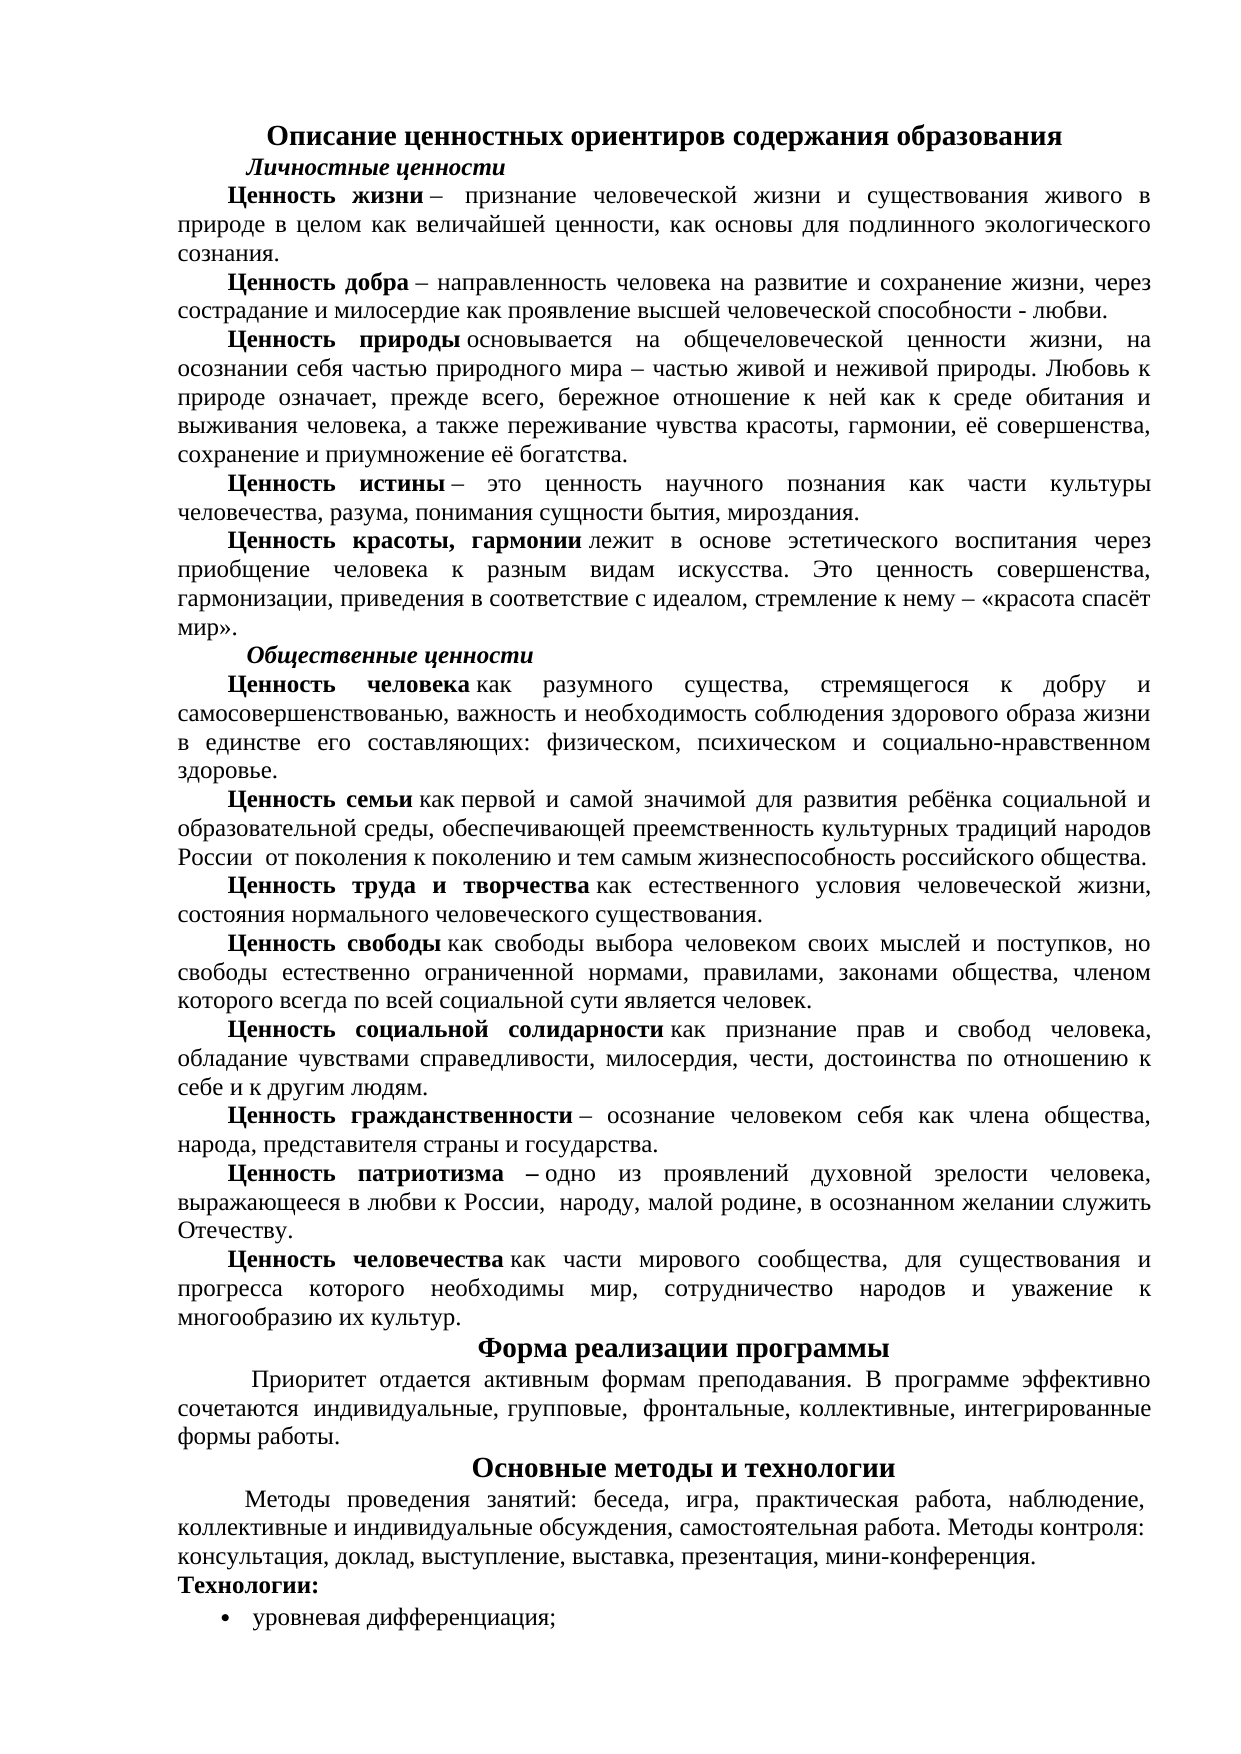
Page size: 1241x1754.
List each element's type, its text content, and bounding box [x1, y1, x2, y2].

text Ценность истины – это ценность научного познания как части культуры человечества, разума, понимания сущности бытия, мироздания. [177, 468, 1152, 525]
text Форма реализации программы [177, 1330, 1146, 1364]
text Ценность гражданственности – осознание человеком себя как члена общества, народа, представителя страны и государства. [177, 1100, 1152, 1158]
text Ценность красоты, гармонии лежит в основе эстетического воспитания через приобщение человека к разным видам искусства. Это ценность совершенства, гармонизации, приведения в соответствие с идеалом, стремление к нему – «красота спасёт мир». [177, 525, 1152, 640]
text Ценность жизни – признание человеческой жизни и существования живого в природе в целом как величайшей ценности, как основы для подлинного экологического сознания. [177, 180, 1152, 267]
text Ценность семьи как первой и самой значимой для развития ребёнка социальной и образовательной среды, обеспечивающей преемственность культурных традиций народов России от поколения к поколению и тем самым жизнеспособность российского общества. [177, 784, 1152, 870]
text Личностные ценности [177, 152, 1152, 180]
text Ценность человека как разумного существа, стремящегося к добру и самосовершенствованью, важность и необходимость соблюдения здорового образа жизни в единстве его составляющих: физическом, психическом и социально-нравственном здоровье. [177, 669, 1152, 784]
text Общественные ценности [177, 640, 1152, 669]
text Ценность свободы как свободы выбора человеком своих мыслей и поступков, но свободы естественно ограниченной нормами, правилами, законами общества, членом которого всегда по всей социальной сути является человек. [177, 928, 1152, 1014]
list уровневая дифференциация; [222, 1602, 1146, 1631]
text Ценность человечества как части мирового сообщества, для существования и прогресса которого необходимы мир, сотрудничество народов и уважение к многообразию их культур. [177, 1244, 1152, 1330]
text Ценность добра – направленность человека на развитие и сохранение жизни, через сострадание и милосердие как проявление высшей человеческой способности - любви. [177, 267, 1152, 324]
text Описание ценностных ориентиров содержания образования [177, 118, 1152, 152]
text Ценность труда и творчества как естественного условия человеческой жизни, состояния нормального человеческого существования. [177, 870, 1152, 928]
text Методы проведения занятий: беседа, игра, практическая работа, наблюдение, коллективные и индивидуальные обсуждения, самостоятельная работа. Методы контроля: консультация, доклад, выступление, выставка, презентация, мини-конференция. [177, 1484, 1146, 1570]
text Ценность патриотизма – одно из проявлений духовной зрелости человека, выражающееся в любви к России, народу, малой родине, в осознанном желании служить Отечеству. [177, 1158, 1152, 1244]
text Приоритет отдается активным формам преподавания. В программе эффективно сочетаются индивидуальные, групповые, фронтальные, коллективные, интегрированные формы работы. [177, 1364, 1152, 1450]
text Ценность природы основывается на общечеловеческой ценности жизни, на осознании себя частью природного мира – частью живой и неживой природы. Любовь к природе означает, прежде всего, бережное отношение к ней как к среде обитания и выживания человека, а также переживание чувства красоты, гармонии, её совершенства, сохранение и приумножение её богатства. [177, 324, 1152, 468]
text Технологии: [177, 1570, 1146, 1599]
text Ценность социальной солидарности как признание прав и свобод человека, обладание чувствами справедливости, милосердия, чести, достоинства по отношению к себе и к другим людям. [177, 1014, 1152, 1100]
text Основные методы и технологии [177, 1450, 1146, 1484]
